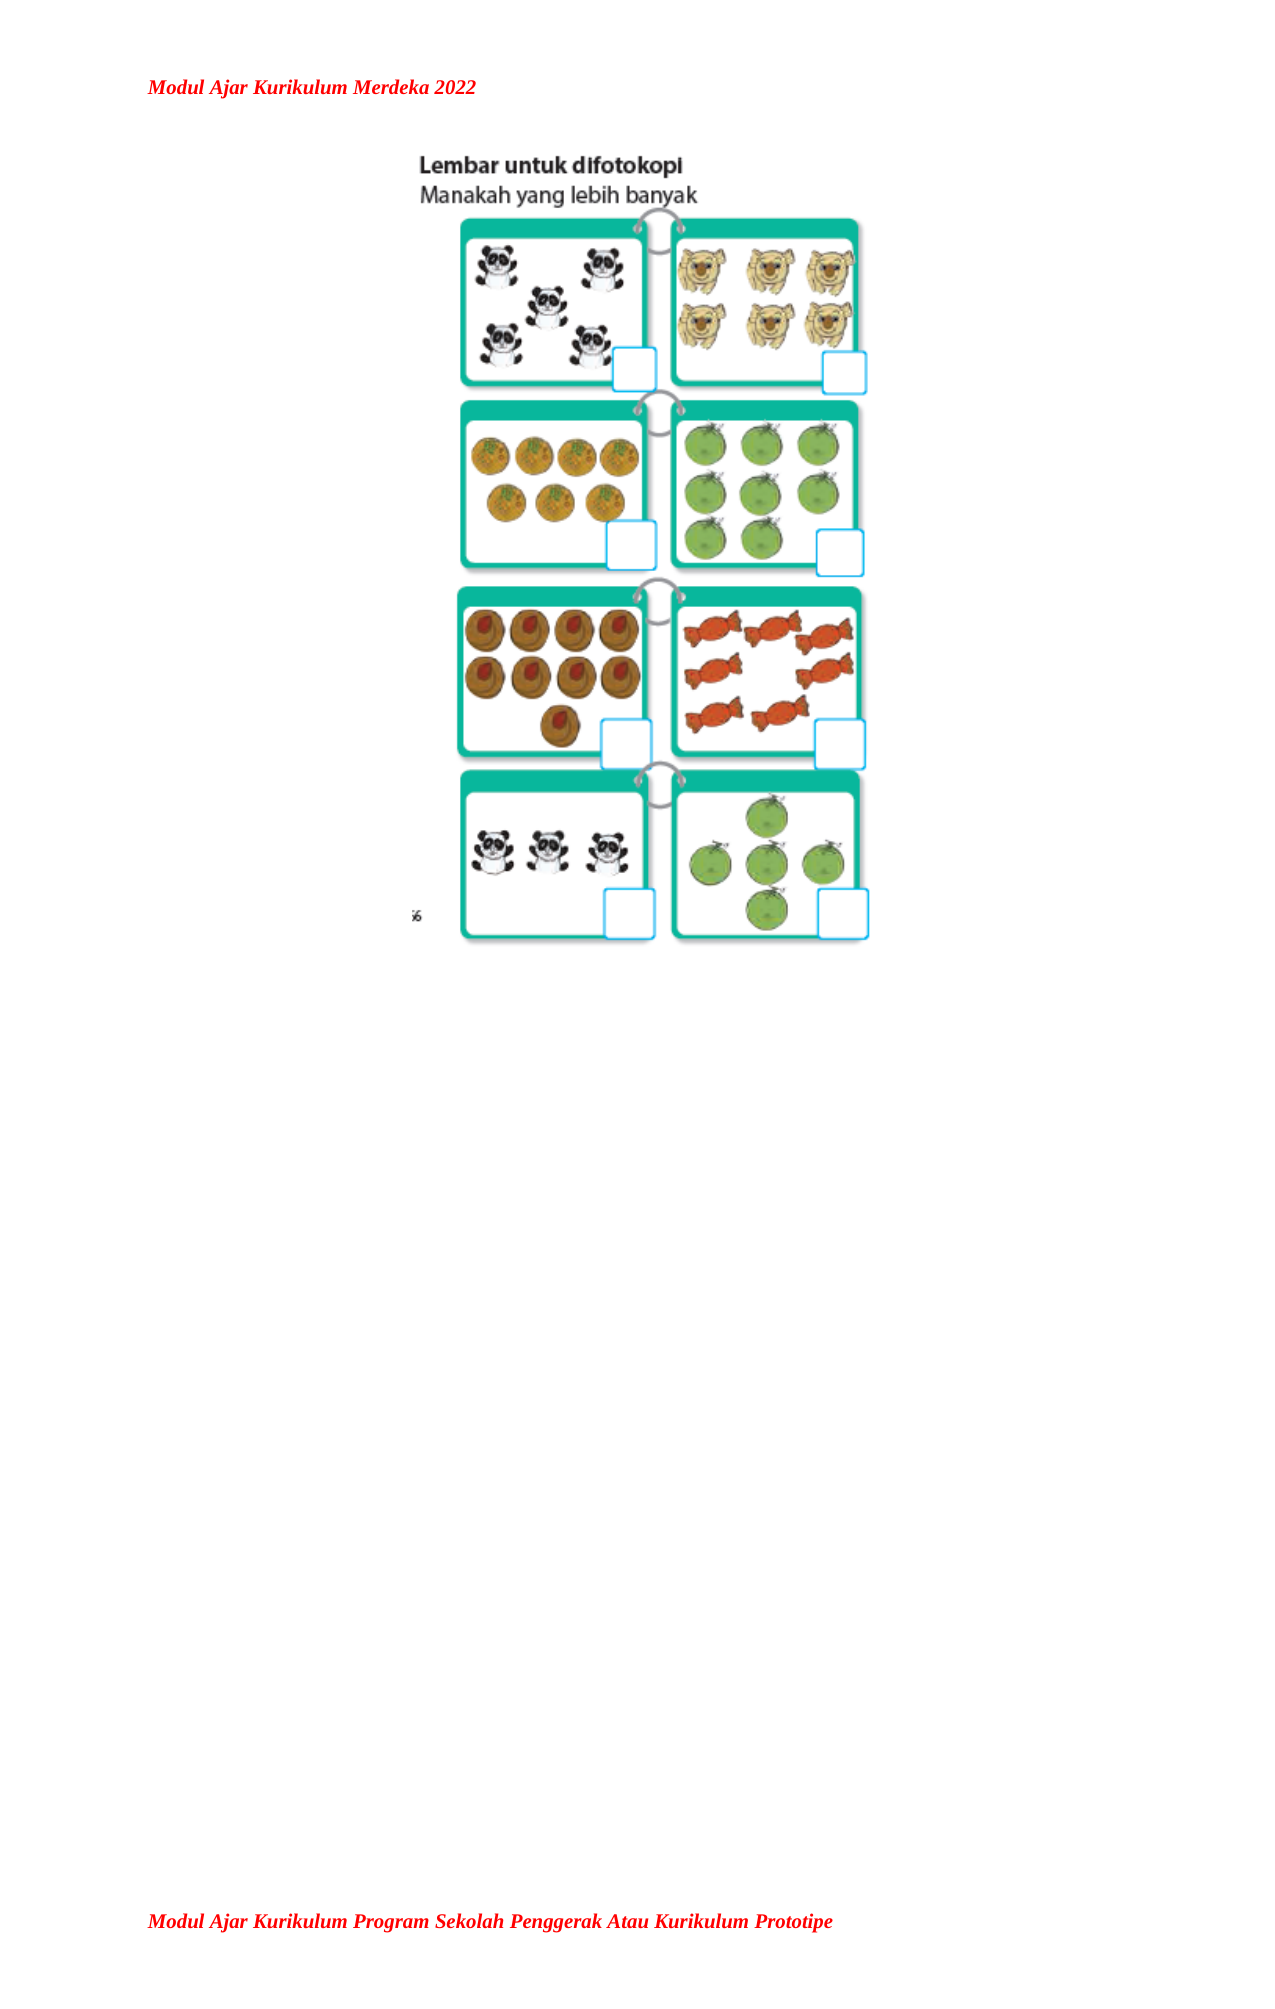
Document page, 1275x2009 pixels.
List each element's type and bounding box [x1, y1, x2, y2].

picture [412, 147, 882, 959]
